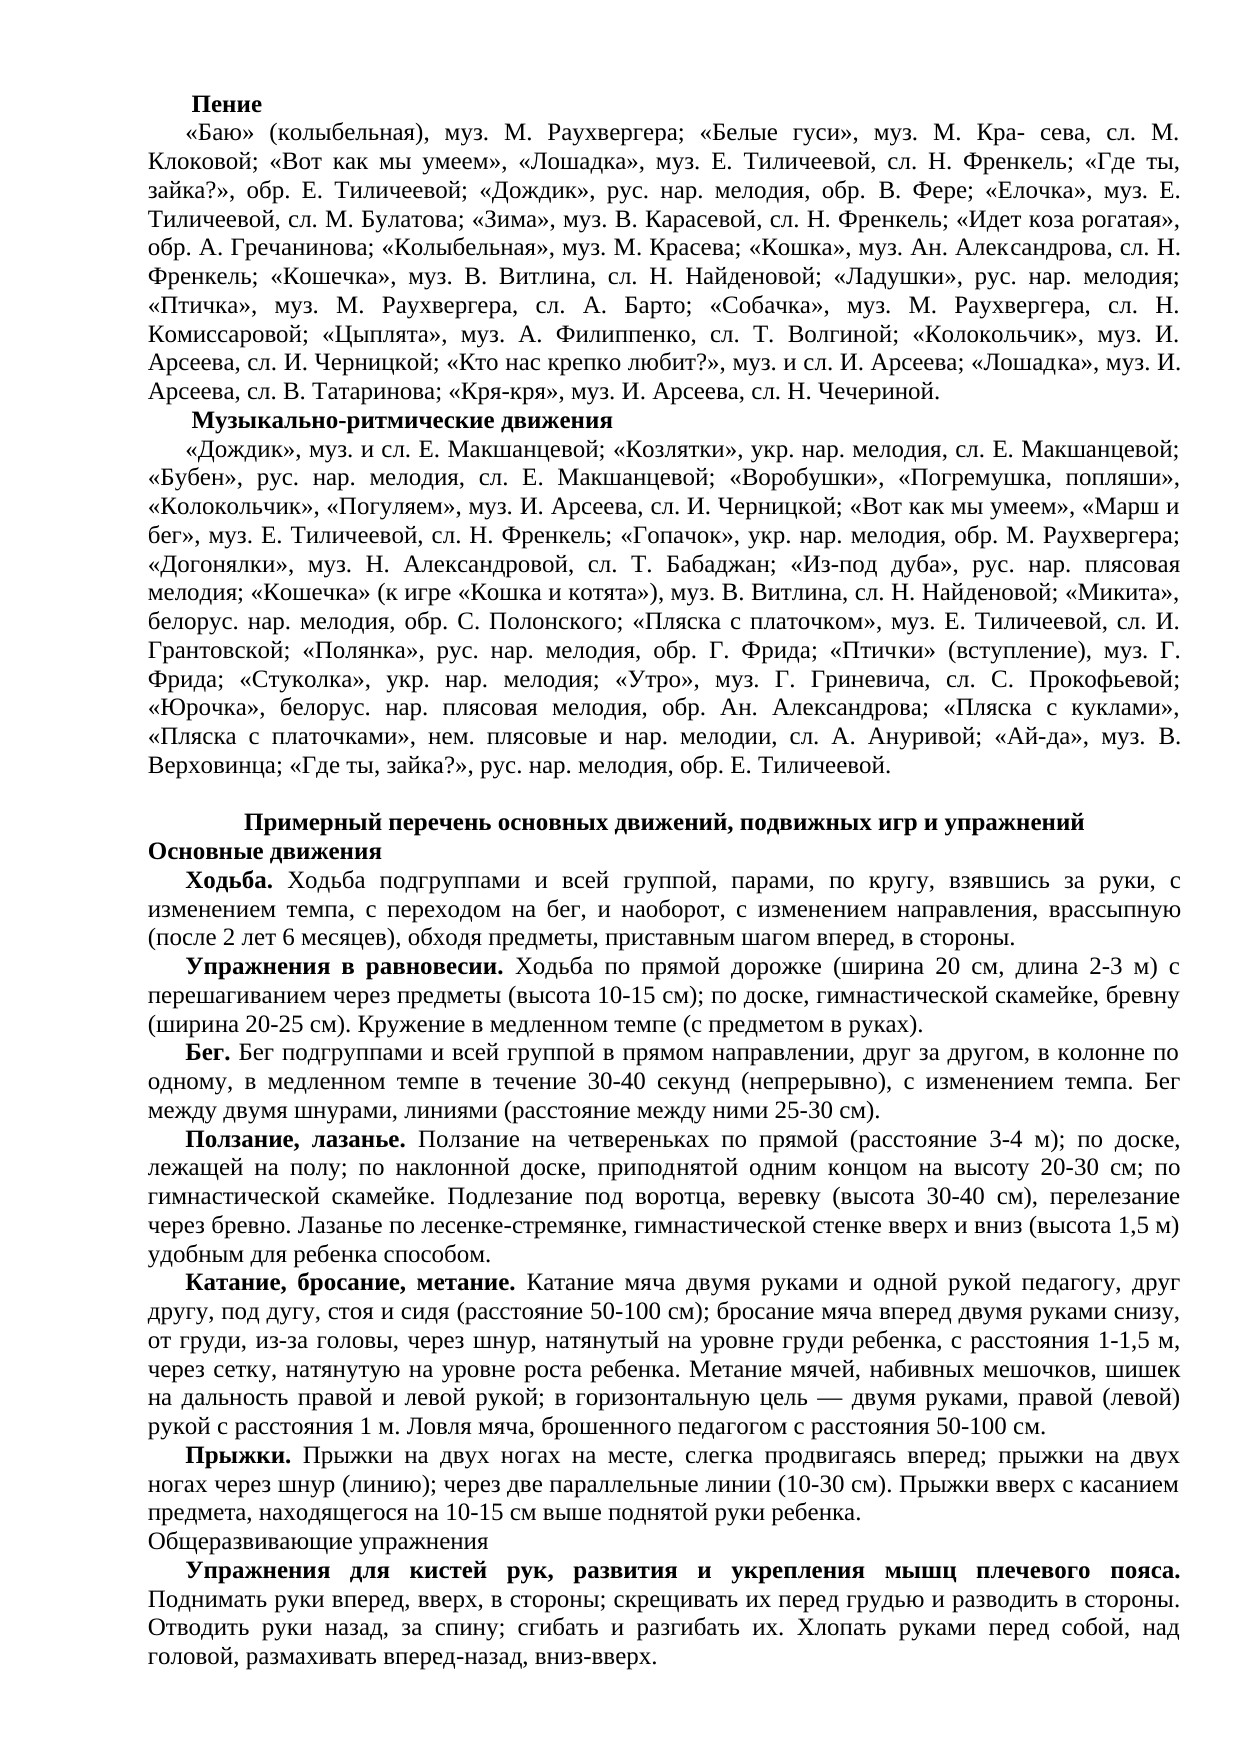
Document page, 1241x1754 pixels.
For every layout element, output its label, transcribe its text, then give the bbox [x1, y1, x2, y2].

text Примерный перечень основных движений, подвижных игр и упражнений [148, 807, 1181, 836]
text Катание, бросание, метание. Катание мяча двумя руками и одной рукой педагогу, друг другу, под дугу, стоя и сидя (расстояние 50-100 см); бросание мяча вперед двумя руками снизу, от груди, из-за головы, через шнур, натянутый на уровне груди ребенка, с расстояния 1-1,5 м, через сетку, натянутую на уровне роста ребенка. Метание мячей, набивных мешочков, шишек на дальность правой и левой рукой; в горизонтальную цель — двумя руками, правой (левой) рукой с расстояния 1 м. Ловля мяча, брошенного педагогом с расстояния 50-100 см. [148, 1267, 1181, 1440]
text Основные движения [148, 836, 1181, 865]
text Общеразвивающие упражнения [148, 1526, 1181, 1555]
text Пение [148, 89, 1181, 117]
text Музыкально-ритмические движения [148, 405, 1181, 434]
text Ползание, лазанье. Ползание на четвереньках по прямой (расстояние 3-4 м); по доске, лежащей на полу; по наклонной доске, приподнятой одним концом на высоту 20-30 см; по гимнастической скамейке. Подлезание под воротца, веревку (высота 30-40 см), перелезание через бревно. Лазанье по лесенке-стремянке, гимнастической стенке вверх и вниз (высота 1,5 м) удобным для ребенка способом. [148, 1124, 1181, 1267]
text Упражнения в равновесии. Ходьба по прямой дорожке (ширина 20 см, длина 2-3 м) с перешагиванием через предметы (высота 10-15 см); по доске, гимнастической скамейке, бревну (ширина 20-25 см). Кружение в медленном темпе (с предметом в руках). [148, 951, 1181, 1037]
text Упражнения для кистей рук, развития и укрепления мышц плечевого пояса. Поднимать руки вперед, вверх, в стороны; скрещивать их перед грудью и разводить в стороны. Отводить руки назад, за спину; сгибать и разгибать их. Хлопать руками перед собой, над головой, размахивать вперед-назад, вниз-вверх. [148, 1555, 1181, 1670]
text Прыжки. Прыжки на двух ногах на месте, слегка продвигаясь вперед; прыжки на двух ногах через шнур (линию); через две параллельные линии (10-30 см). Прыжки вверх с касанием предмета, находящегося на 10-15 см выше поднятой руки ребенка. [148, 1440, 1181, 1526]
text «Дождик», муз. и сл. Е. Макшанцевой; «Козлятки», укр. нар. мелодия, сл. Е. Макшанцевой; «Бубен», рус. нар. мелодия, сл. Е. Макшанцевой; «Воробушки», «Погремушка, попляши», «Колокольчик», «Погуляем», муз. И. Арсеева, сл. И. Черницкой; «Вот как мы умеем», «Марш и бег», муз. Е. Тиличеевой, сл. Н. Френкель; «Гопачок», укр. нар. мелодия, обр. М. Раухвергера; «Догонялки», муз. Н. Александровой, сл. Т. Бабаджан; «Из-под дуба», рус. нар. плясовая мелодия; «Кошечка» (к игре «Кошка и котята»), муз. В. Витлина, сл. Н. Найденовой; «Микита», белорус. нар. мелодия, обр. С. Полонского; «Пляска с платочком», муз. Е. Тиличеевой, сл. И. Грантовской; «Полянка», рус. нар. мелодия, обр. Г. Фрида; «Птички» (вступление), муз. Г. Фрида; «Стуколка», укр. нар. мелодия; «Утро», муз. Г. Гриневича, сл. С. Прокофьевой; «Юрочка», белорус. нар. плясовая мелодия, обр. Ан. Александрова; «Пляска с куклами», «Пляска с платочками», нем. плясовые и нар. мелодии, сл. А. Ануривой; «Ай-да», муз. В. Верховинца; «Где ты, зайка?», рус. нар. мелодия, обр. Е. Тиличеевой. [148, 434, 1181, 779]
text Ходьба. Ходьба подгруппами и всей группой, парами, по кругу, взявшись за руки, с изменением темпа, с переходом на бег, и наоборот, с изменением направления, врассыпную (после 2 лет 6 месяцев), обходя предметы, приставным шагом вперед, в стороны. [148, 865, 1181, 951]
text «Баю» (колыбельная), муз. М. Раухвергера; «Белые гуси», муз. М. Кра- сева, сл. М. Клоковой; «Вот как мы умеем», «Лошадка», муз. Е. Тиличеевой, сл. Н. Френкель; «Где ты, зайка?», обр. Е. Тиличеевой; «Дождик», рус. нар. мелодия, обр. B. Фере; «Елочка», муз. Е. Тиличеевой, сл. М. Булатова; «Зима», муз. В. Карасевой, сл. Н. Френкель; «Идет коза рогатая», обр. А. Гречанинова; «Колыбельная», муз. М. Красева; «Кошка», муз. Ан. Александрова, сл. Н. Френкель; «Кошечка», муз. В. Витлина, сл. Н. Найденовой; «Ладушки», рус. нар. мелодия; «Птичка», муз. М. Раухвергера, сл. А. Барто; «Собачка», муз. М. Раухвергера, сл. Н. Комиссаровой; «Цыплята», муз. А. Филиппенко, сл. Т. Волгиной; «Колокольчик», муз. И. Арсеева, сл. И. Черницкой; «Кто нас крепко любит?», муз. и сл. И. Арсеева; «Лошадка», муз. И. Арсеева, сл. В. Татаринова; «Кря-кря», муз. И. Арсеева, сл. Н. Чечериной. [148, 117, 1181, 405]
text Бег. Бег подгруппами и всей группой в прямом направлении, друг за другом, в колонне по одному, в медленном темпе в течение 30-40 секунд (непрерывно), с изменением темпа. Бег между двумя шнурами, линиями (расстояние между ними 25-30 см). [148, 1037, 1181, 1124]
